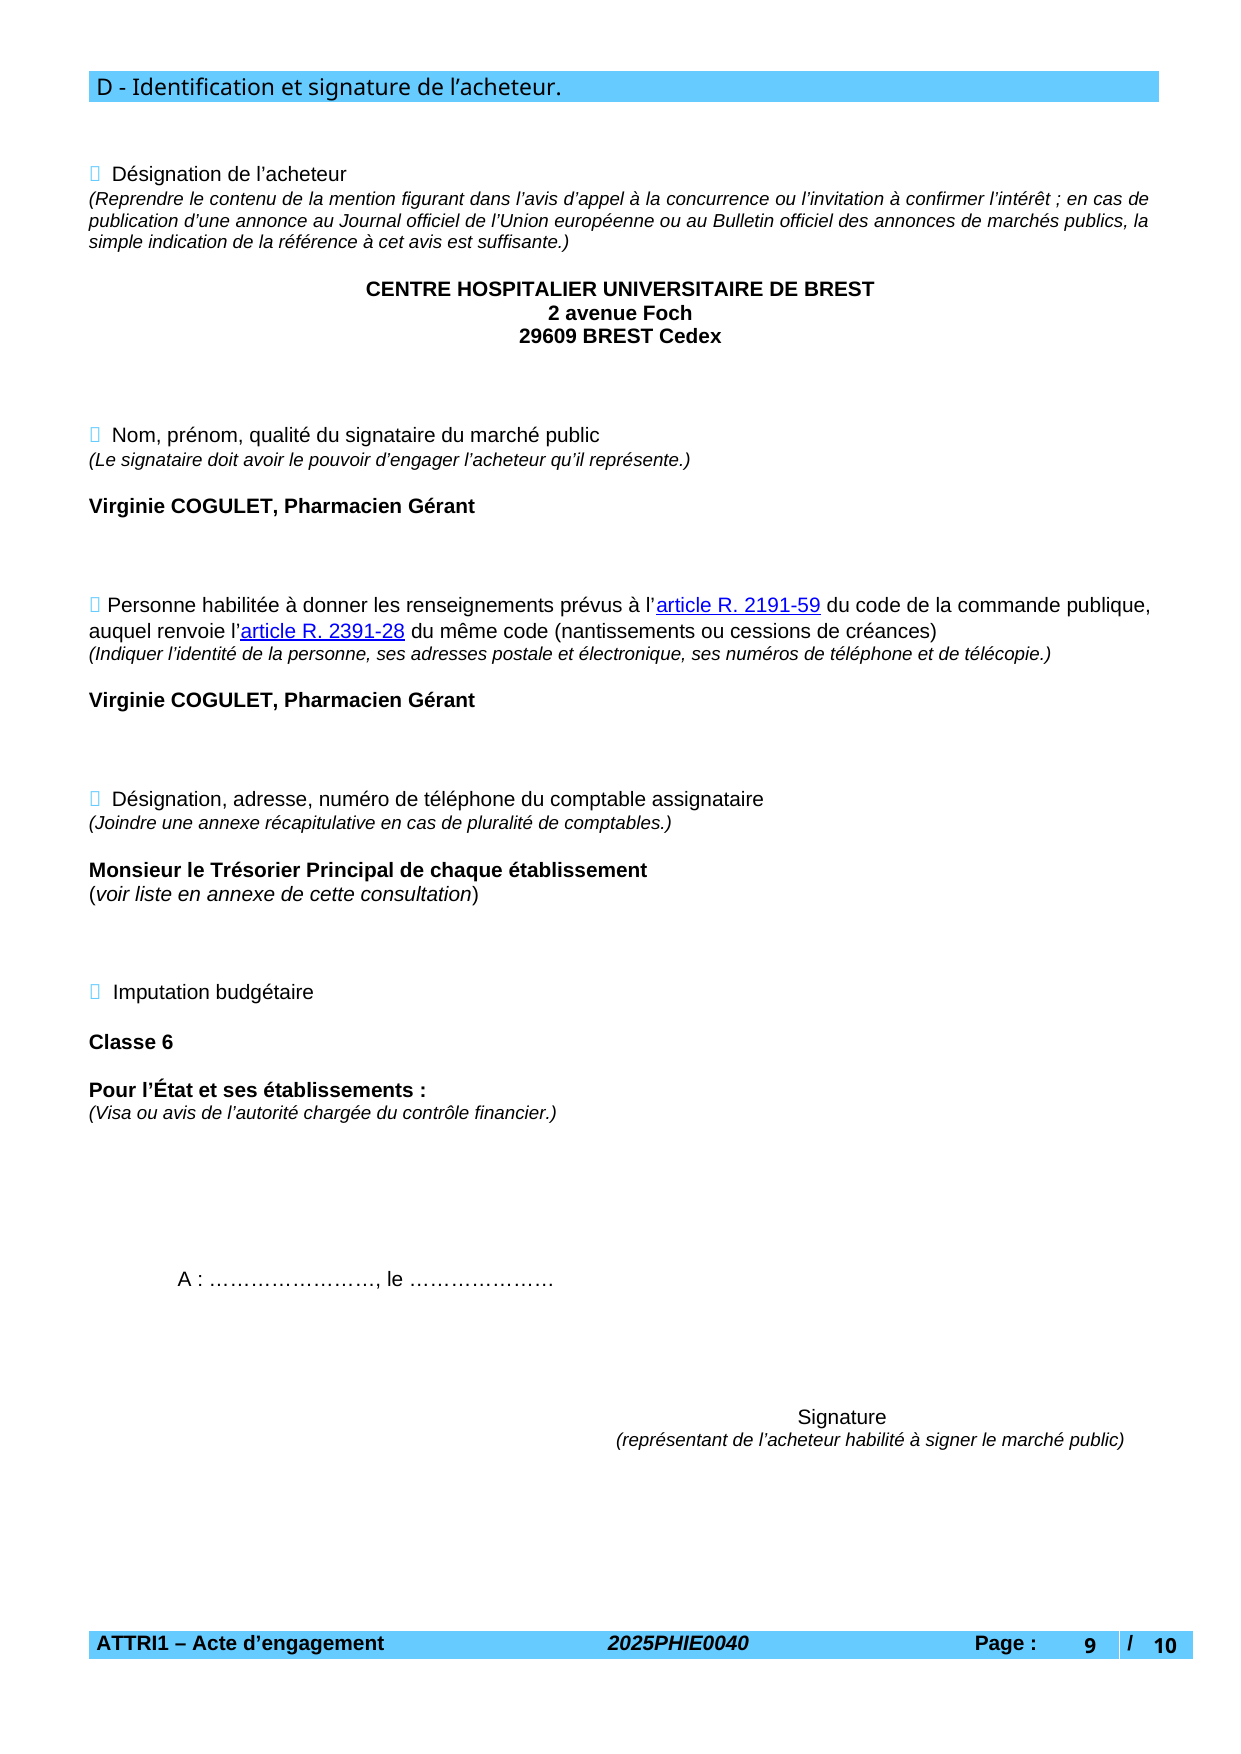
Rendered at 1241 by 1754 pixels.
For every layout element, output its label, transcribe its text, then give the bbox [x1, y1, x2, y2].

text Pour l’État et ses établissements : [89, 1078, 1152, 1102]
text (Joindre une annexe récapitulative en cas de pluralité de comptables.) [89, 812, 1152, 834]
text Signature [797, 1405, 1152, 1429]
text 29609 BREST Cedex [89, 324, 1152, 348]
subtitle  Désignation de l’acheteur [89, 159, 1152, 188]
text Virginie COGULET, Pharmacien Gérant [89, 494, 1152, 518]
table_header D - Identification et signature de l’acheteur. [89, 71, 1159, 102]
text Virginie COGULET, Pharmacien Gérant [89, 688, 1152, 712]
text  Nom, prénom, qualité du signataire du marché public [89, 420, 1152, 449]
text  Personne habilitée à donner les renseignements prévus à l’article R. 2191-59 du code de la commande publique, auquel renvoie l’article R. 2391-28 du même code (nantissements ou cessions de créances) [89, 590, 1152, 642]
text CENTRE HOSPITALIER UNIVERSITAIRE DE BREST [89, 276, 1152, 300]
text 2 avenue Foch [89, 300, 1152, 324]
text (Le signataire doit avoir le pouvoir d’engager l’acheteur qu’il représente.) [89, 449, 1152, 470]
text Monsieur le Trésorier Principal de chaque établissement [89, 858, 1152, 882]
text (Indiquer l’identité de la personne, ses adresses postale et électronique, ses numéros de téléphone et de télécopie.) [89, 642, 1152, 664]
text (Visa ou avis de l’autorité chargée du contrôle financier.) [89, 1102, 1152, 1123]
text  Désignation, adresse, numéro de téléphone du comptable assignataire [89, 784, 1152, 812]
subtitle (Reprendre le contenu de la mention figurant dans l’avis d’appel à la concurrence ou l’invitation à confirmer l’intérêt ; en cas de publication d’une annonce au Journal officiel de l’Union européenne ou au Bulletin officiel des annonces de marchés publics, la simple indication de la référence à cet avis est suffisante.) [89, 188, 1152, 252]
text (voir liste en annexe de cette consultation) [89, 882, 1152, 906]
text Classe 6 [89, 1030, 1152, 1054]
text  Imputation budgétaire [89, 977, 1152, 1006]
text A : ……………………, le ………………… [89, 1267, 1152, 1291]
text (représentant de l’acheteur habilité à signer le marché public) [591, 1429, 1152, 1450]
